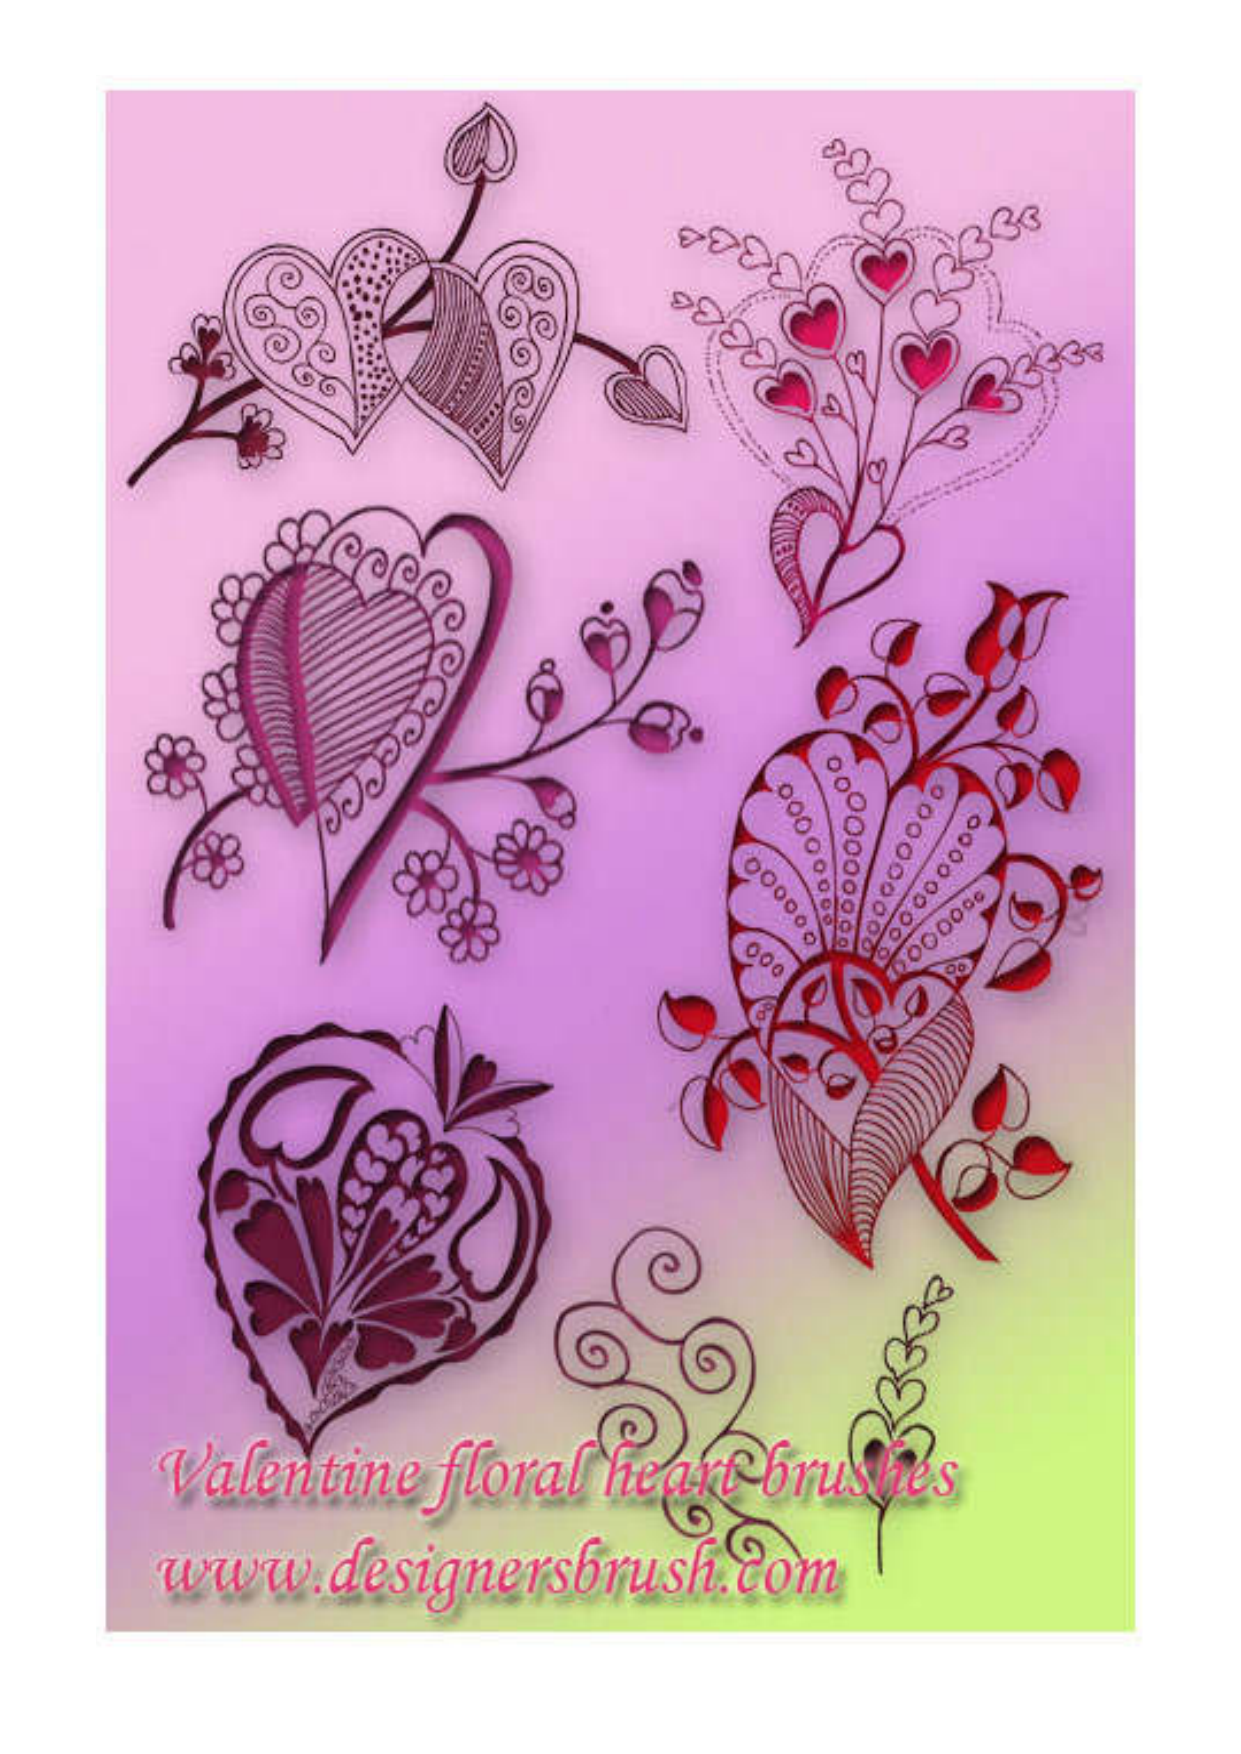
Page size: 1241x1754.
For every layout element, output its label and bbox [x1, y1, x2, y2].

picture [96, 75, 1145, 1652]
